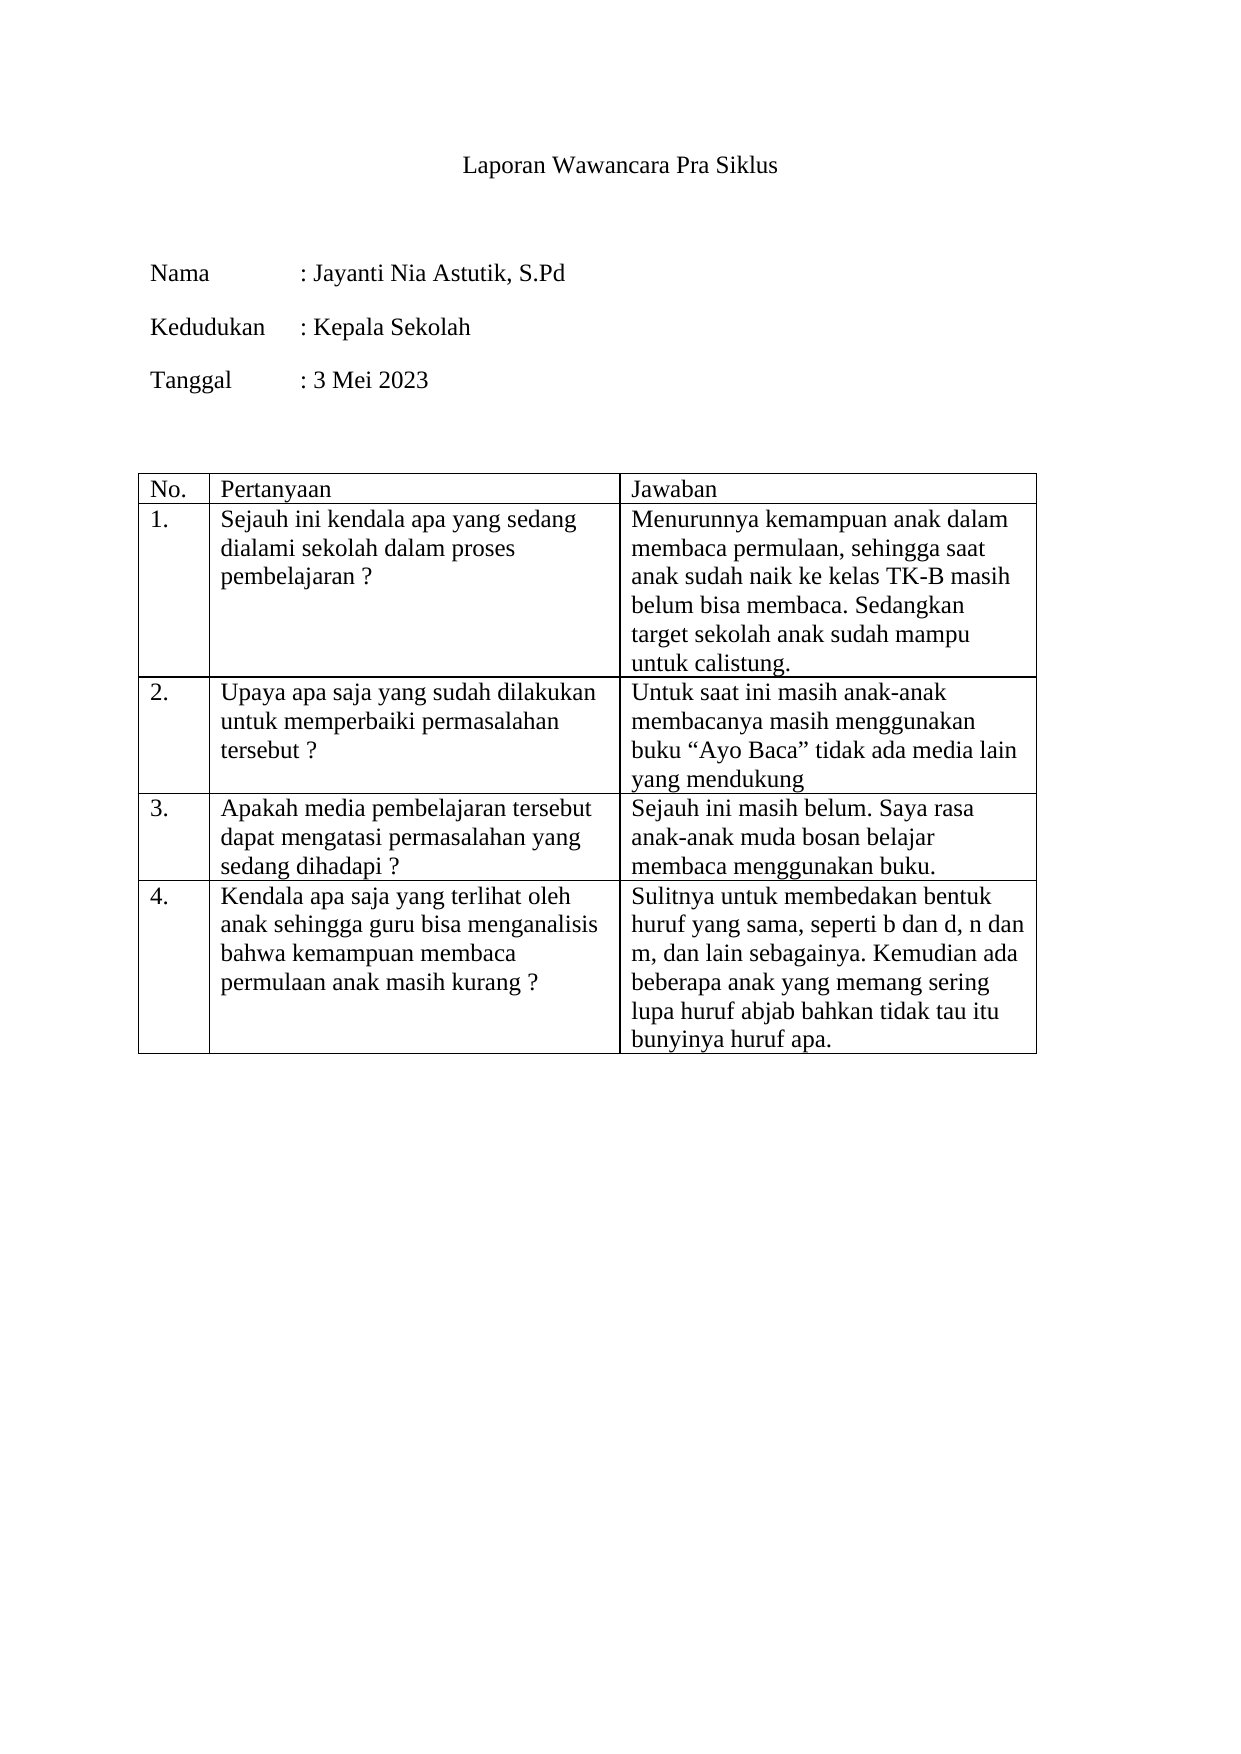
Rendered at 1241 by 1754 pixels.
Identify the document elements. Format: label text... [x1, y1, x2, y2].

table_header No. [139, 474, 209, 503]
text Laporan Wawancara Pra Siklus [150, 150, 1090, 179]
table_cell 4. [139, 881, 209, 1053]
table_cell Apakah media pembelajaran tersebut dapat mengatasi permasalahan yang sedang dihadapi ? [210, 794, 619, 880]
table_cell Menurunnya kemampuan anak dalam membaca permulaan, sehingga saat anak sudah naik ke kelas TK-B masih belum bisa membaca. Sedangkan target sekolah anak sudah mampu untuk calistung. [621, 504, 1036, 676]
table_header Pertanyaan [210, 474, 619, 503]
table_cell 2. [139, 678, 209, 792]
table_cell Sejauh ini masih belum. Saya rasa anak-anak muda bosan belajar membaca menggunakan buku. [621, 794, 1036, 880]
table_cell Untuk saat ini masih anak-anak membacanya masih menggunakan buku “Ayo Baca” tidak ada media lain yang mendukung [621, 678, 1036, 792]
table_cell Sulitnya untuk membedakan bentuk huruf yang sama, seperti b dan d, n dan m, dan lain sebagainya. Kemudian ada beberapa anak yang memang sering lupa huruf abjab bahkan tidak tau itu bunyinya huruf apa. [621, 881, 1036, 1053]
table_cell 3. [139, 794, 209, 880]
text Tanggal : 3 Mei 2023 [150, 365, 1090, 394]
table_cell 1. [139, 504, 209, 676]
table_cell Upaya apa saja yang sudah dilakukan untuk memperbaiki permasalahan tersebut ? [210, 678, 619, 792]
table_cell Sejauh ini kendala apa yang sedang dialami sekolah dalam proses pembelajaran ? [210, 504, 619, 676]
text Nama : Jayanti Nia Astutik, S.Pd [150, 258, 1090, 286]
table_header Jawaban [621, 474, 1036, 503]
table_cell Kendala apa saja yang terlihat oleh anak sehingga guru bisa menganalisis bahwa kemampuan membaca permulaan anak masih kurang ? [210, 881, 619, 1053]
text Kedudukan : Kepala Sekolah [150, 312, 1090, 340]
